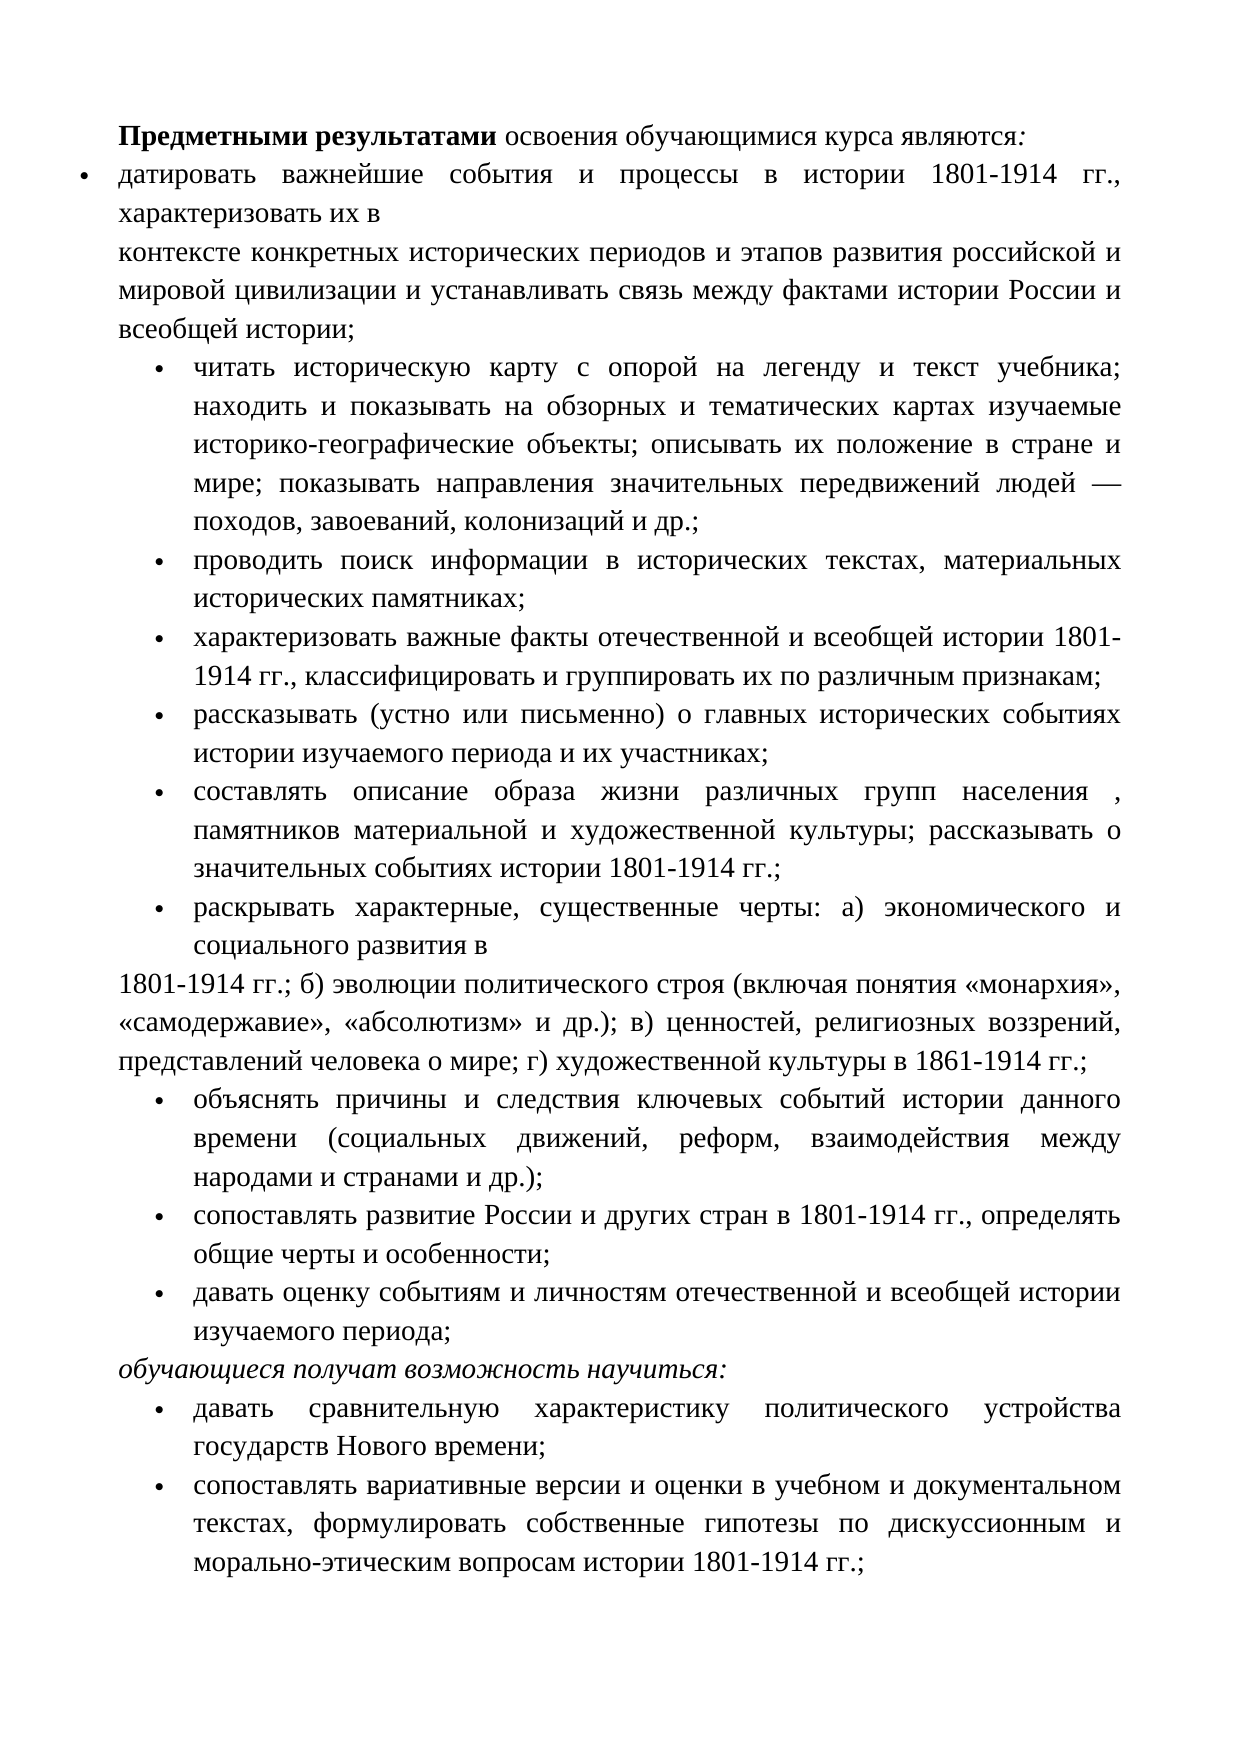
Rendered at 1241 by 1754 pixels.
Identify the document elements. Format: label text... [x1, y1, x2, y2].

list составлять описание образа жизни различных групп населения , памятников материальной и художественной культуры; рассказывать о значительных событиях истории 1801-1914 гг.; [156, 773, 1122, 884]
list сопоставлять вариативные версии и оценки в учебном и документальном текстах, формулировать собственные гипотезы по дискуссионным и морально-этическим вопросам истории 1801-1914 гг.; [156, 1467, 1122, 1578]
list датировать важнейшие события и процессы в истории 1801-1914 гг., характеризовать их в [81, 157, 1122, 229]
list рассказывать (устно или письменно) о главных исторических событиях истории изучаемого периода и их участниках; [156, 696, 1122, 768]
text обучающиеся получат возможность научиться: [118, 1351, 1122, 1385]
list проводить поиск информации в исторических текстах, материальных исторических памятниках; [156, 542, 1122, 614]
list объяснять причины и следствия ключевых событий истории данного времени (социальных движений, реформ, взаимодействия между народами и странами и др.); [156, 1082, 1122, 1192]
text 1801-1914 гг.; б) эволюции политического строя (включая понятия «монархия», «самодержавие», «абсолютизм» и др.); в) ценностей, религиозных воззрений, представлений человека о мире; г) художественной культуры в 1861-1914 гг.; [118, 966, 1122, 1077]
text Предметными результатами освоения обучающимися курса являются: [118, 118, 1122, 152]
list давать сравнительную характеристику политического устройства государств Нового времени; [156, 1390, 1122, 1462]
list давать оценку событиям и личностям отечественной и всеобщей истории изучаемого периода; [156, 1274, 1122, 1346]
list раскрывать характерные, существенные черты: а) экономического и социального развития в [156, 889, 1122, 961]
list сопоставлять развитие России и других стран в 1801-1914 гг., определять общие черты и особенности; [156, 1197, 1122, 1269]
list читать историческую карту с опорой на легенду и текст учебника; находить и показывать на обзорных и тематических картах изучаемые историко-географические объекты; описывать их положение в стране и мире; показывать направления значительных передвижений людей — походов, завоеваний, колонизаций и др.; [156, 349, 1122, 537]
list характеризовать важные факты отечественной и всеобщей истории 1801-1914 гг., классифицировать и группировать их по различным признакам; [156, 619, 1122, 691]
text контексте конкретных исторических периодов и этапов развития российской и мировой цивилизации и устанавливать связь между фактами истории России и всеобщей истории; [118, 234, 1122, 344]
